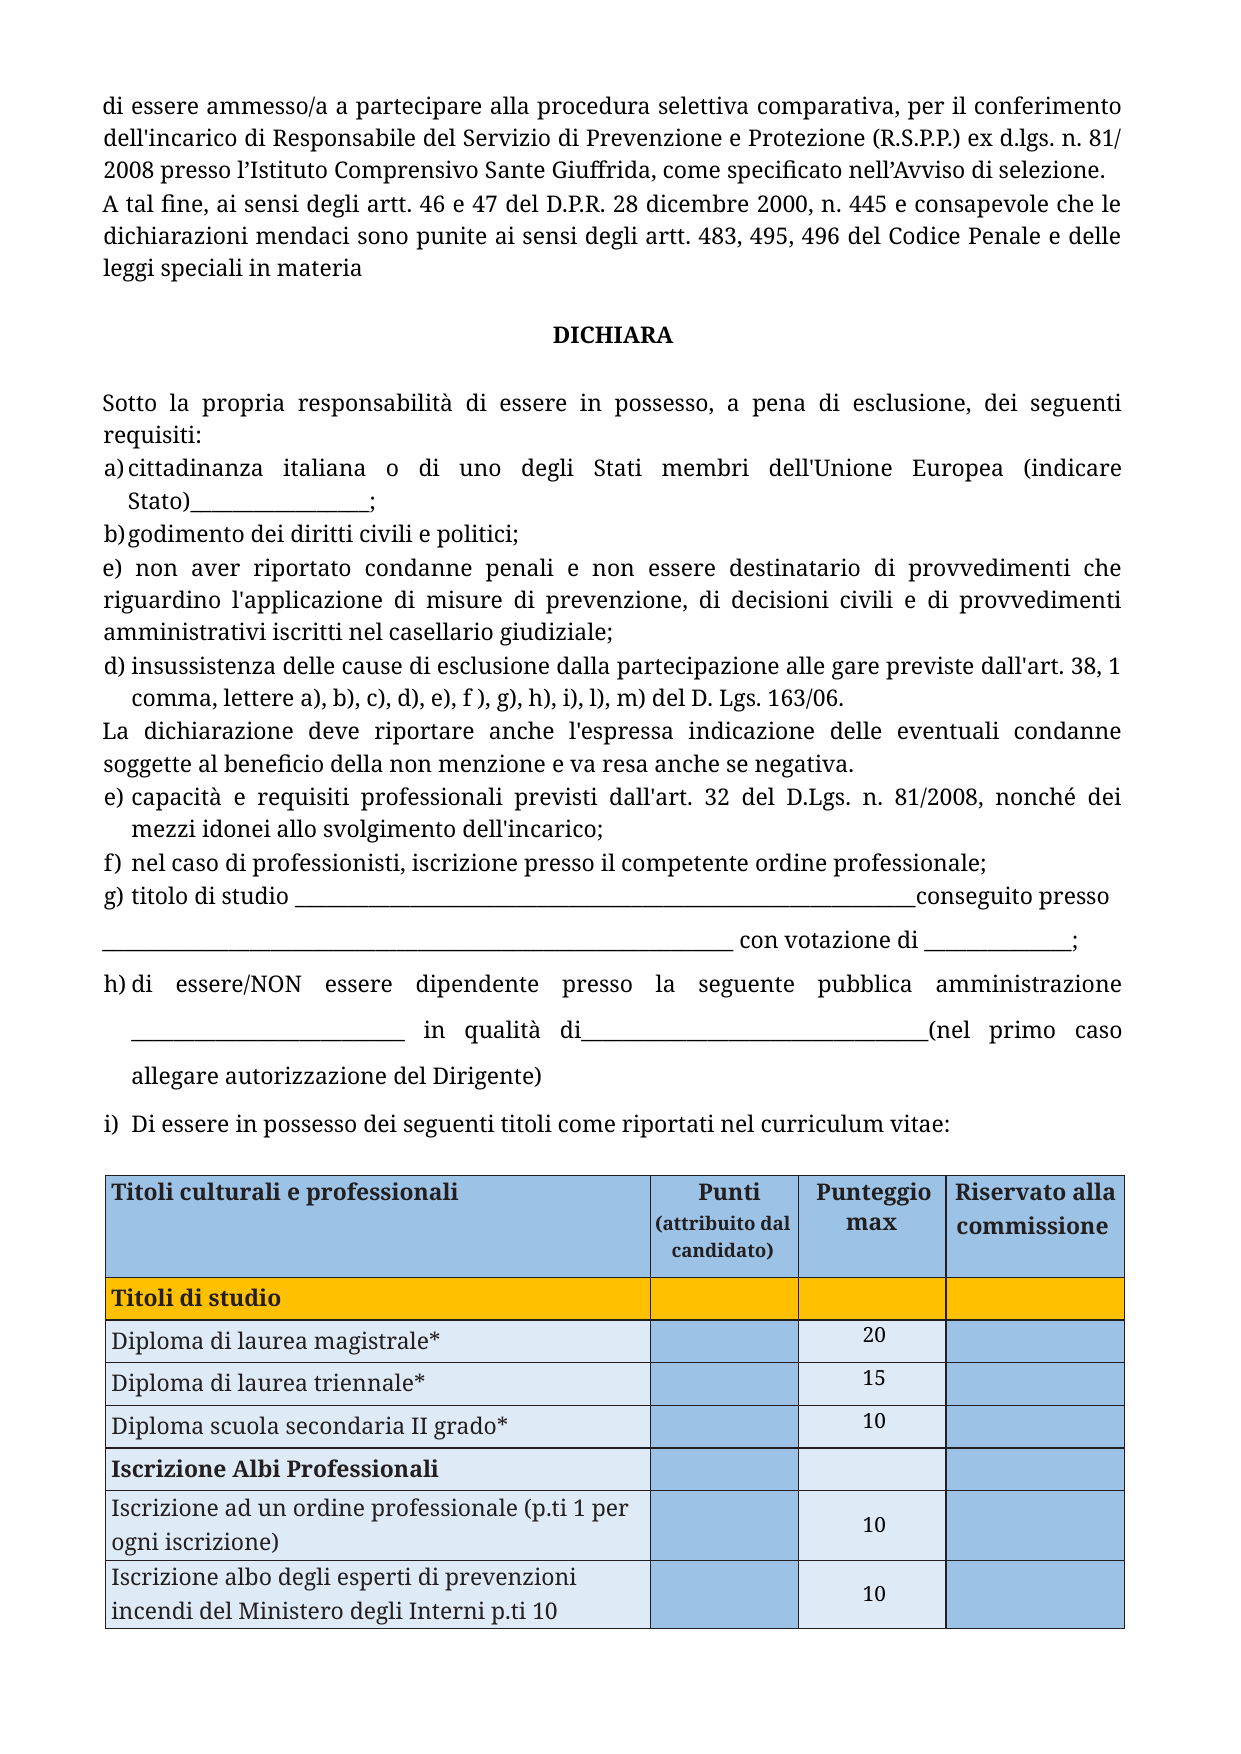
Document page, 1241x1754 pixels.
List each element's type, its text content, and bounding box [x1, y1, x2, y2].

table_cell [651, 1561, 798, 1628]
table_cell [651, 1491, 798, 1560]
text La dichiarazione deve riportare anche l'espressa indicazione delle eventuali condanne soggette al beneficio della non menzione e va resa anche se negativa. [102, 715, 1123, 779]
table_cell [947, 1491, 1124, 1560]
table_header Punteggio max [799, 1176, 945, 1277]
table_cell Diploma scuola secondaria II grado* [106, 1406, 650, 1447]
list cittadinanza italiana o di uno degli Stati membri dell'Unione Europea (indicare Stato)_________________; [103, 452, 1123, 516]
table_cell 15 [799, 1363, 945, 1405]
list Di essere in possesso dei seguenti titoli come riportati nel curriculum vitae: [103, 1108, 1123, 1139]
table_cell Titoli di studio [106, 1278, 650, 1319]
table_cell [947, 1278, 1124, 1319]
table_cell Diploma di laurea magistrale* [106, 1321, 650, 1362]
list titolo di studio ___________________________________________________________conseguito presso [103, 880, 1123, 912]
list nel caso di professionisti, iscrizione presso il competente ordine professionale; [103, 847, 1123, 878]
table_cell [651, 1363, 798, 1405]
table_cell 10 [799, 1561, 945, 1628]
table_header Titoli culturali e professionali [106, 1176, 650, 1277]
list godimento dei diritti civili e politici; [103, 518, 1123, 549]
text e) non aver riportato condanne penali e non essere destinatario di provvedimenti che riguardino l'applicazione di misure di prevenzione, di decisioni civili e di provvedimenti amministrativi iscritti nel casellario giudiziale; [102, 552, 1123, 647]
table_cell 10 [799, 1406, 945, 1447]
table_cell [799, 1278, 945, 1319]
text di essere ammesso/a a partecipare alla procedura selettiva comparativa, per il conferimento dell'incarico di Responsabile del Servizio di Prevenzione e Protezione (R.S.P.P.) ex d.lgs. n. 81/ 2008 presso l’Istituto Comprensivo Sante Giuffrida, come specificato nell’Avviso di selezione. [102, 89, 1123, 185]
text A tal fine, ai sensi degli artt. 46 e 47 del D.P.R. 28 dicembre 2000, n. 445 e consapevole che le dichiarazioni mendaci sono punite ai sensi degli artt. 483, 495, 496 del Codice Penale e delle leggi speciali in materia [102, 187, 1123, 283]
table_cell 10 [799, 1491, 945, 1560]
subtitle DICHIARA [103, 319, 1122, 350]
table_cell Iscrizione ad un ordine professionale (p.ti 1 per ogni iscrizione) [106, 1491, 650, 1560]
table_cell [651, 1449, 798, 1490]
list capacità e requisiti professionali previsti dall'art. 32 del D.Lgs. n. 81/2008, nonché dei mezzi idonei allo svolgimento dell'incarico; [103, 781, 1123, 844]
text ____________________________________________________________ con votazione di ______________; [102, 924, 1123, 955]
table_cell [799, 1449, 945, 1490]
table_cell [947, 1406, 1124, 1447]
table_cell [947, 1321, 1124, 1362]
list insussistenza delle cause di esclusione dalla partecipazione alle gare previste dall'art. 38, 1 comma, lettere a), b), c), d), e), f ), g), h), i), l), m) del D. Lgs. 163/06. [103, 649, 1123, 713]
table_cell [651, 1278, 798, 1319]
table_header Punti (attribuito dal candidato) [651, 1176, 798, 1277]
table_cell [651, 1321, 798, 1362]
list di essere/NON essere dipendente presso la seguente pubblica amministrazione __________________________ in qualità di_________________________________(nel primo caso allegare autorizzazione del Dirigente) [103, 968, 1123, 1091]
table_cell Iscrizione Albi Professionali [106, 1449, 650, 1490]
table_cell [947, 1561, 1124, 1628]
table_cell [947, 1363, 1124, 1405]
text Sotto la propria responsabilità di essere in possesso, a pena di esclusione, dei seguenti requisiti: [102, 387, 1123, 450]
table_cell Iscrizione albo degli esperti di prevenzioni incendi del Ministero degli Interni p.ti 10 [106, 1561, 650, 1628]
table_header Riservato alla commissione [947, 1176, 1124, 1277]
table_cell [947, 1449, 1124, 1490]
table_cell 20 [799, 1321, 945, 1362]
table_cell [651, 1406, 798, 1447]
table_cell Diploma di laurea triennale* [106, 1363, 650, 1405]
